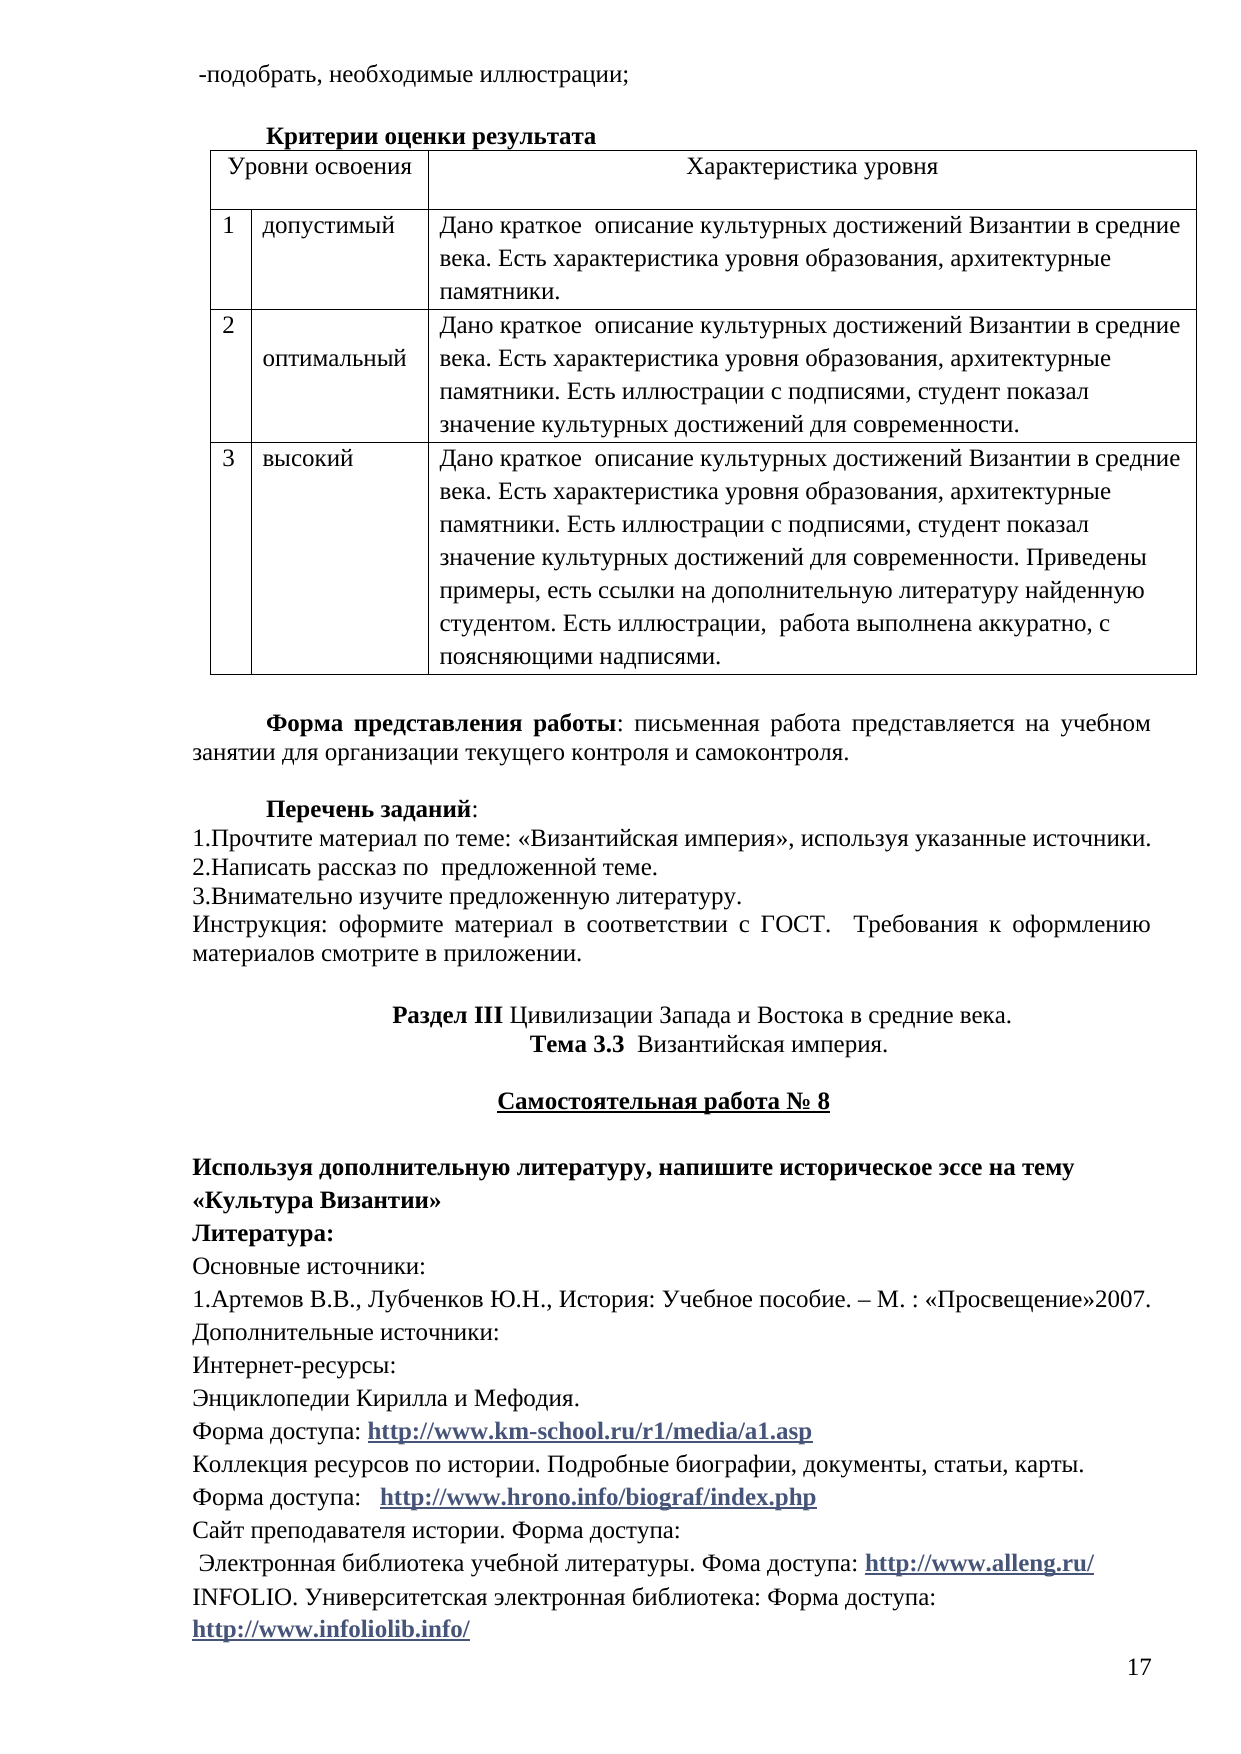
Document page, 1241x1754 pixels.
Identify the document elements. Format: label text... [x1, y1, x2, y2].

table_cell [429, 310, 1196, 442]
text Энциклопедии Кирилла и Мефодия. [192, 1383, 1152, 1412]
text Тема 3.3 Византийская империя. [192, 1029, 1152, 1057]
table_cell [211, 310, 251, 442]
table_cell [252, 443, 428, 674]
text 2.Написать рассказ по предложенной теме. [192, 852, 1152, 881]
text 3.Внимательно изучите предложенную литературу. [192, 881, 1152, 909]
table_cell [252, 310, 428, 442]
text 1.Артемов В.В., Лубченков Ю.Н., История: Учебное пособие. – М. : «Просвещение»2007. [192, 1284, 1152, 1313]
text Электронная библиотека учебной литературы. Фома доступа: http://www.alleng.ru/ [192, 1548, 1152, 1577]
text Критерии оценки результата [192, 121, 1152, 150]
text Перечень заданий: [192, 794, 1152, 823]
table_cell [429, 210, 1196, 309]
text Используя дополнительную литературу, напишите историческое эссе на тему «Культура Византии» [192, 1152, 1152, 1214]
text Коллекция ресурсов по истории. Подробные биографии, документы, статьи, карты. Форма доступа: http://www.hrono.info/biograf/index.php [192, 1449, 1152, 1511]
text Самостоятельная работа № 8 [192, 1086, 1152, 1115]
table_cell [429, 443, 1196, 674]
text Форма доступа: http://www.km-school.ru/r1/media/a1.asp [192, 1416, 1152, 1445]
text 1.Прочтите материал по теме: «Византийская империя», используя указанные источники. [192, 823, 1152, 852]
text Интернет-ресурсы: [192, 1350, 1152, 1379]
text Литература: [192, 1218, 1152, 1247]
text Дополнительные источники: [192, 1317, 1152, 1346]
text Форма представления работы: письменная работа представляется на учебном занятии для организации текущего контроля и самоконтроля. [192, 708, 1152, 766]
text INFOLIO. Университетская электронная библиотека: Форма доступа: http://www.infoliolib.info/ [192, 1582, 1152, 1643]
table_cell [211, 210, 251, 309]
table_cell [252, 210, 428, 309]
text Инструкция: оформите материал в соответствии с ГОСТ. Требования к оформлению материалов смотрите в приложении. [192, 909, 1152, 967]
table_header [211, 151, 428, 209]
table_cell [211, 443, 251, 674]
text Сайт преподавателя истории. Форма доступа: [192, 1516, 1152, 1544]
text Раздел III Цивилизации Запада и Востока в средние века. [192, 1000, 1152, 1029]
text -подобрать, необходимые иллюстрации; [192, 59, 1152, 88]
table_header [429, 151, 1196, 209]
text Основные источники: [192, 1251, 1152, 1280]
